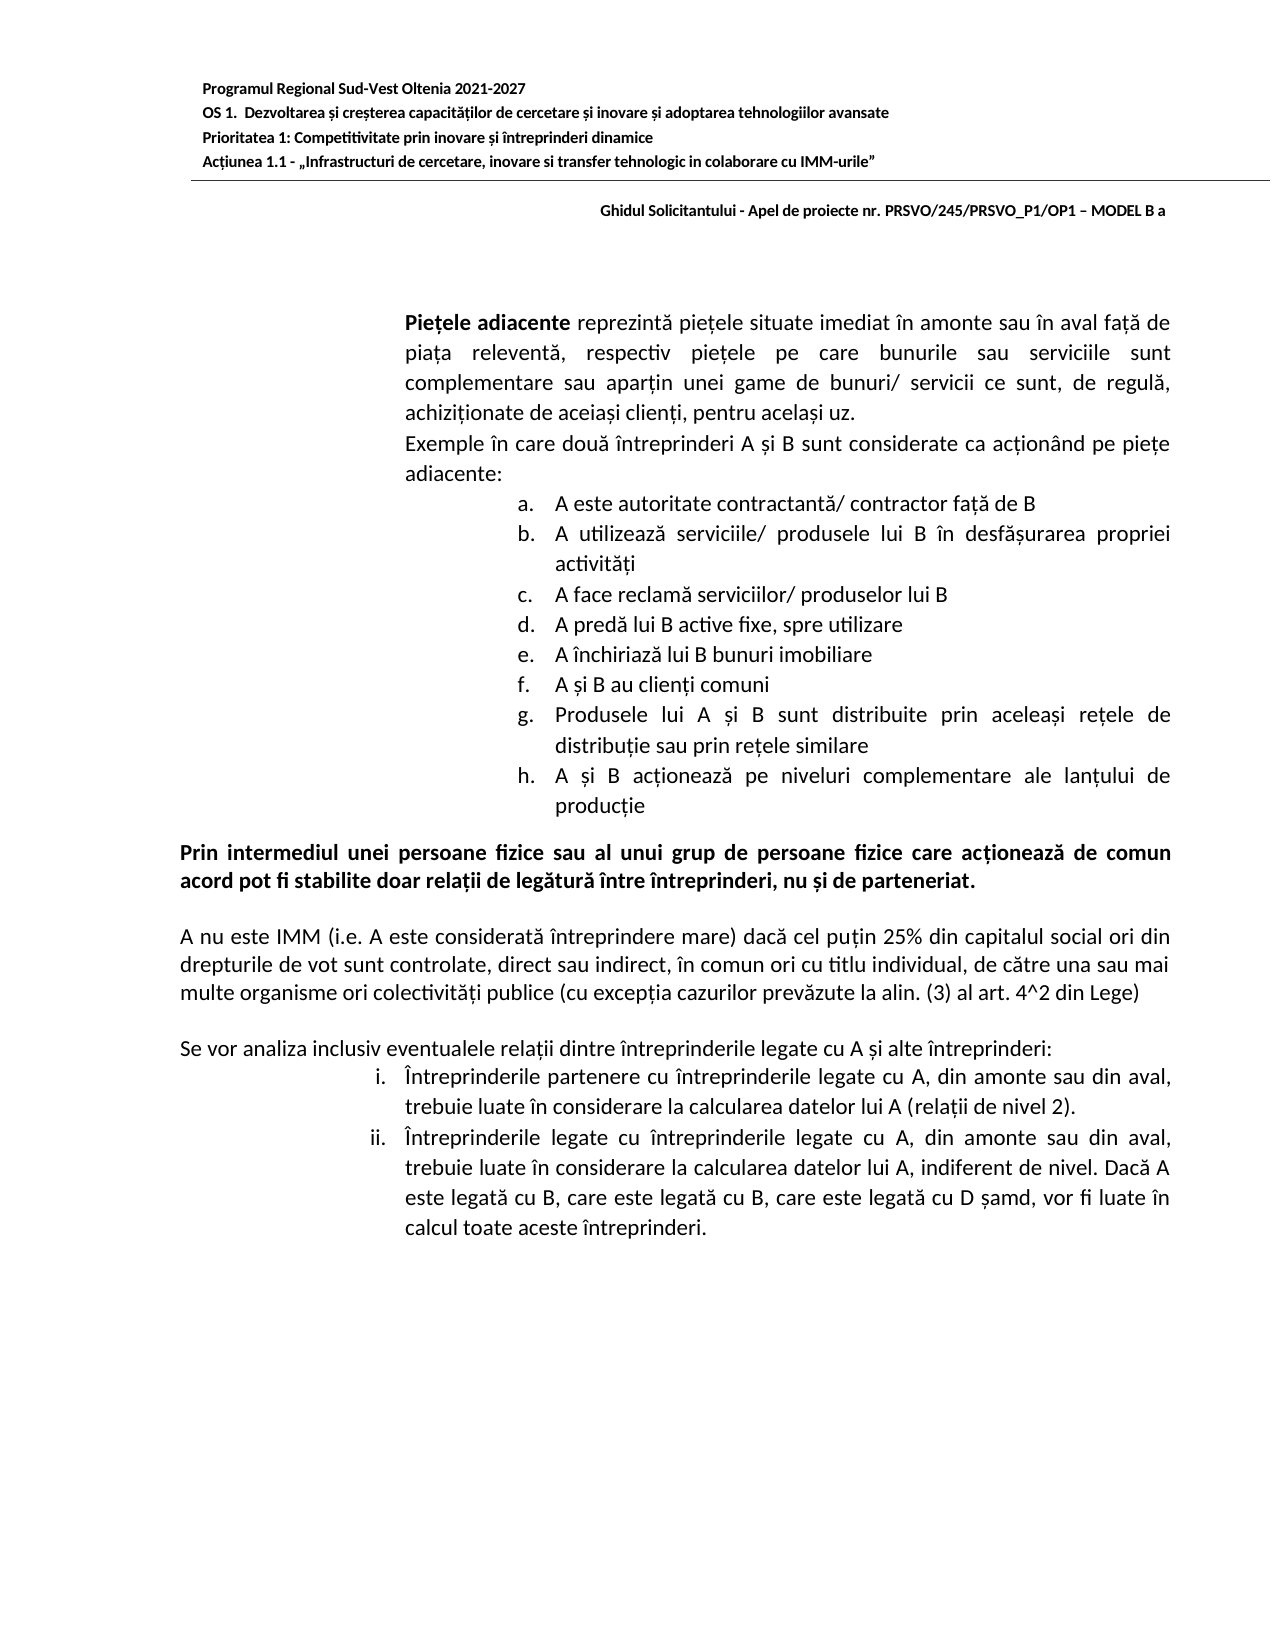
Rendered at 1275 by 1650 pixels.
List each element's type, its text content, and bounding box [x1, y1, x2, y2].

list A închiriază lui B bunuri imobiliare [517, 640, 1172, 668]
list A și B acționează pe niveluri complementare ale lanțului de producție [517, 761, 1172, 819]
list A utilizează serviciile/ produsele lui B în desfășurarea propriei activități [517, 519, 1172, 578]
list Produsele lui A și B sunt distribuite prin aceleași rețele de distribuție sau prin rețele similare [517, 701, 1172, 759]
list A este autoritate contractantă/ contractor față de B [517, 489, 1172, 517]
list A face reclamă serviciilor/ produselor lui B [517, 580, 1172, 608]
text A nu este IMM (i.e. A este considerată întreprindere mare) dacă cel puţin 25% din capitalul social ori din drepturile de vot sunt controlate, direct sau indirect, în comun ori cu titlu individual, de către una sau mai multe organisme ori colectivităţi publice (cu excepţia cazurilor prevăzute la alin. (3) al art. 4^2 din Lege) [180, 922, 1172, 1006]
text Prin intermediul unei persoane fizice sau al unui grup de persoane fizice care acţionează de comun acord pot fi stabilite doar relații de legătură între întreprinderi, nu și de parteneriat. [180, 838, 1172, 894]
list Întreprinderile partenere cu întreprinderile legate cu A, din amonte sau din aval, trebuie luate în considerare la calcularea datelor lui A (relații de nivel 2). [386, 1062, 1172, 1121]
text Se vor analiza inclusiv eventualele relații dintre întreprinderile legate cu A și alte întreprinderi: [180, 1034, 1172, 1062]
list A predă lui B active fixe, spre utilizare [517, 610, 1172, 638]
list Exemple în care două întreprinderi A și B sunt considerate ca acționând pe piețe adiacente: [405, 429, 1172, 487]
list Piețele adiacente reprezintă piețele situate imediat în amonte sau în aval față de piața releventă, respectiv piețele pe care bunurile sau serviciile sunt complementare sau aparțin unei game de bunuri/ servicii ce sunt, de regulă, achiziționate de aceiași clienți, pentru același uz. [405, 308, 1172, 427]
list A și B au clienți comuni [517, 670, 1172, 698]
list Întreprinderile legate cu întreprinderile legate cu A, din amonte sau din aval, trebuie luate în considerare la calcularea datelor lui A, indiferent de nivel. Dacă A este legată cu B, care este legată cu B, care este legată cu D șamd, vor fi luate în calcul toate aceste întreprinderi. [386, 1123, 1172, 1241]
